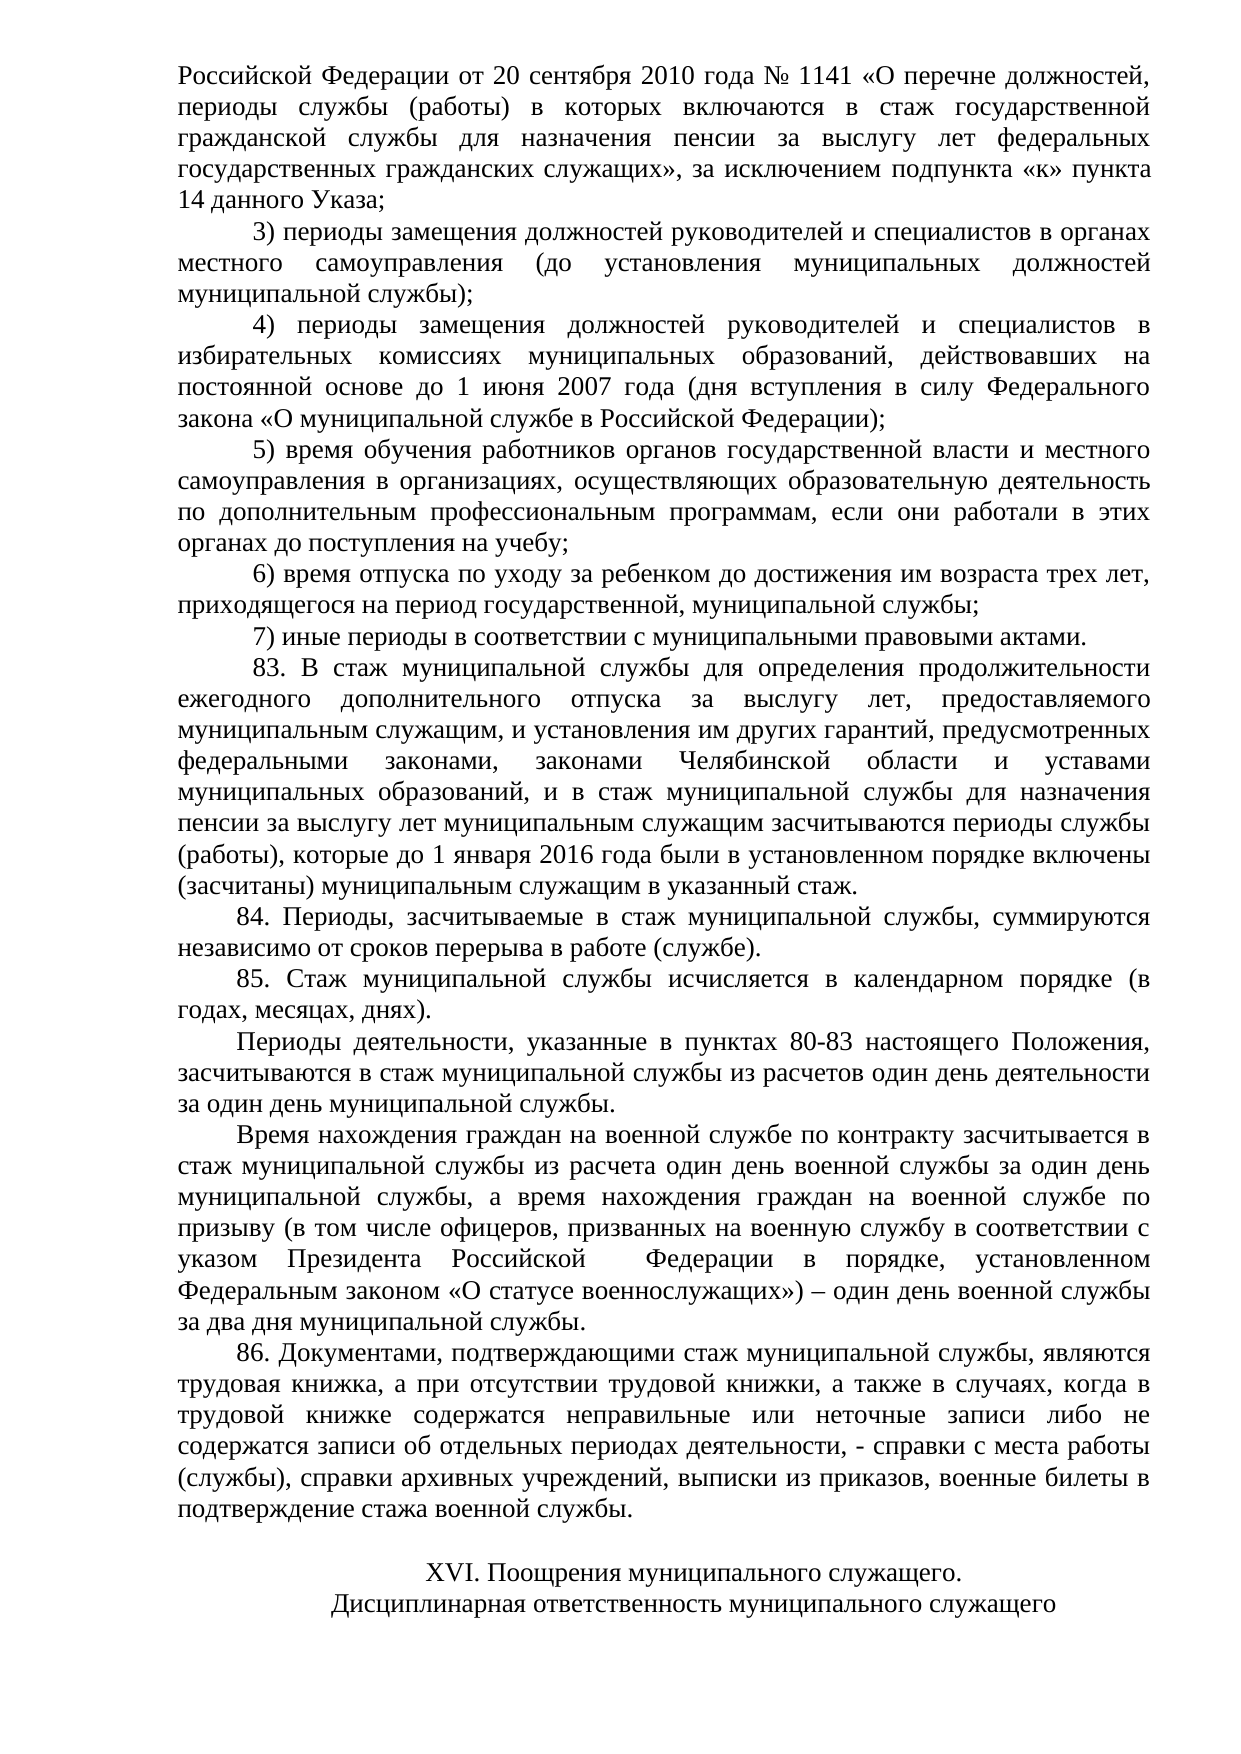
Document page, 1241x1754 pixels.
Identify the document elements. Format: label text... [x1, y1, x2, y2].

text 84. Периоды, засчитываемые в стаж муниципальной службы, суммируются независимо от сроков перерыва в работе (службе). [177, 900, 1152, 962]
text 86. Документами, подтверждающими стаж муниципальной службы, являются трудовая книжка, а при отсутствии трудовой книжки, а также в случаях, когда в трудовой книжке содержатся неправильные или неточные записи либо не содержатся записи об отдельных периодах деятельности, - справки с места работы (службы), справки архивных учреждений, выписки из приказов, военные билеты в подтверждение стажа военной службы. [177, 1336, 1152, 1523]
text 85. Стаж муниципальной службы исчисляется в календарном порядке (в годах, месяцах, днях). [177, 962, 1152, 1024]
text XVI. Поощрения муниципального служащего. [177, 1556, 1152, 1587]
text Дисциплинарная ответственность муниципального служащего [177, 1587, 1152, 1618]
text 4) периоды замещения должностей руководителей и специалистов в избирательных комиссиях муниципальных образований, действовавших на постоянной основе до 1 июня 2007 года (дня вступления в силу Федерального закона «О муниципальной службе в Российской Федерации); [177, 308, 1152, 433]
text Время нахождения граждан на военной службе по контракту засчитывается в стаж муниципальной службы из расчета один день военной службы за один день муниципальной службы, а время нахождения граждан на военной службе по призыву (в том числе офицеров, призванных на военную службу в соответствии с указом Президента Российской Федерации в порядке, установленном Федеральным законом «О статусе военнослужащих») – один день военной службы за два дня муниципальной службы. [177, 1118, 1152, 1336]
text Периоды деятельности, указанные в пунктах 80-83 настоящего Положения, засчитываются в стаж муниципальной службы из расчетов один день деятельности за один день муниципальной службы. [177, 1024, 1152, 1118]
text 6) время отпуска по уходу за ребенком до достижения им возраста трех лет, приходящегося на период государственной, муниципальной службы; [177, 557, 1152, 620]
text 5) время обучения работников органов государственной власти и местного самоуправления в организациях, осуществляющих образовательную деятельность по дополнительным профессиональным программам, если они работали в этих органах до поступления на учебу; [177, 433, 1152, 557]
text 7) иные периоды в соответствии с муниципальными правовыми актами. [177, 620, 1152, 651]
text 83. В стаж муниципальной службы для определения продолжительности ежегодного дополнительного отпуска за выслугу лет, предоставляемого муниципальным служащим, и установления им других гарантий, предусмотренных федеральными законами, законами Челябинской области и уставами муниципальных образований, и в стаж муниципальной службы для назначения пенсии за выслугу лет муниципальным служащим засчитываются периоды службы (работы), которые до 1 января 2016 года были в установленном порядке включены (засчитаны) муниципальным служащим в указанный стаж. [177, 651, 1152, 900]
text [177, 59, 1152, 215]
text 3) периоды замещения должностей руководителей и специалистов в органах местного самоуправления (до установления муниципальных должностей муниципальной службы); [177, 215, 1152, 308]
